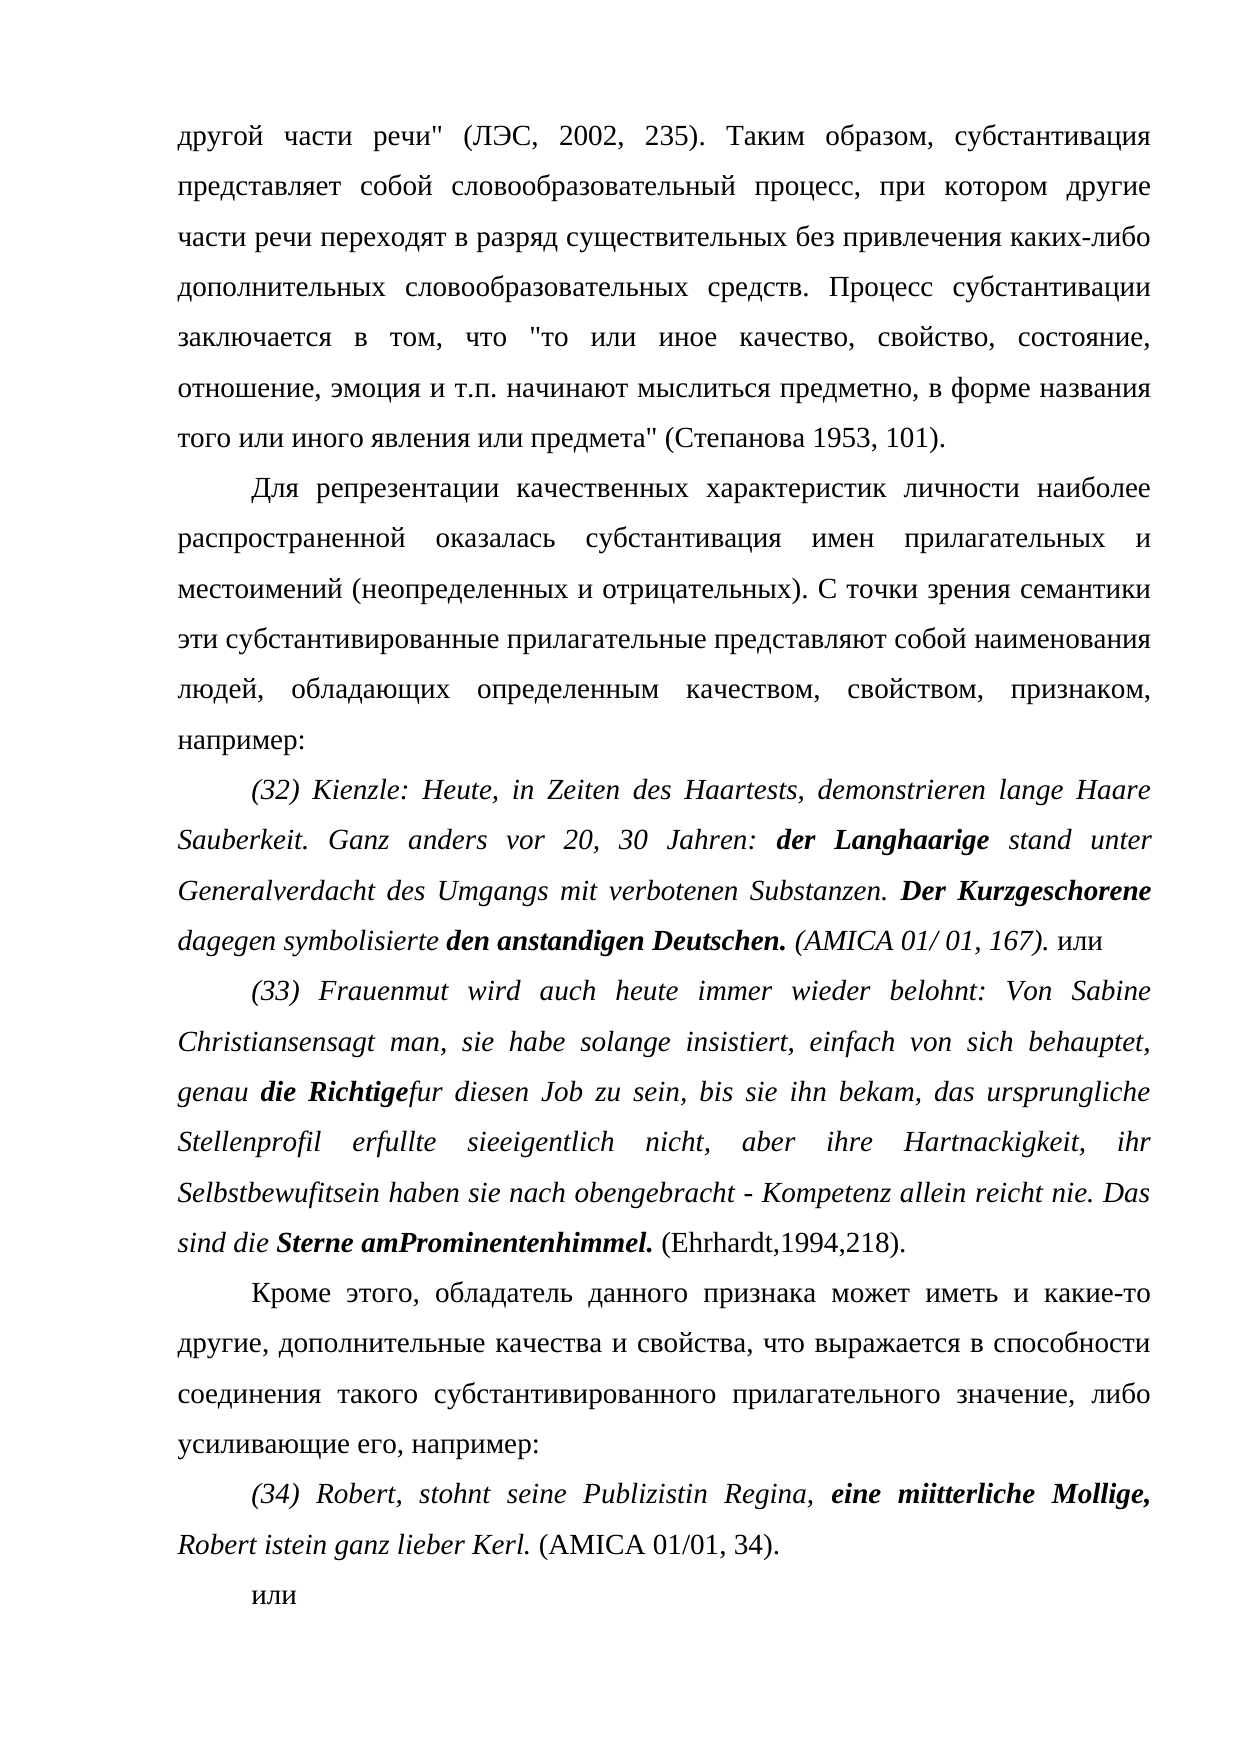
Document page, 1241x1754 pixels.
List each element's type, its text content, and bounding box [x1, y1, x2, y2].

text Кроме этого, обладатель данного признака может иметь и какие-то другие, дополнительные качества и свойства, что выражается в способности соединения такого субстантивированного прилагательного значение, либо усиливающие его, например: [177, 1275, 1152, 1460]
text Для репрезентации качественных характеристик личности наиболее распространенной оказалась субстантивация имен прилагательных и местоимений (неопределенных и отрицательных). С точки зрения семантики эти субстантивированные прилагательные представляют собой наименования людей, обладающих определенным качеством, свойством, признаком, например: [177, 470, 1152, 755]
text (33) Frauenmut wird auch heute immer wieder belohnt: Von Sabine Christiansensagt man, sie habe solange insistiert, einfach von sich behauptet, genau die Richtigefur diesen Job zu sein, bis sie ihn bekam, das ursprungliche Stellenprofil erfullte sieeigentlich nicht, aber ihre Hartnackigkeit, ihr Selbstbewufitsein haben sie nach obengebracht - Kompetenz allein reicht nie. Das sind die Sterne amProminentenhimmel. (Ehrhardt,1994,218). [177, 973, 1152, 1258]
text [177, 118, 1152, 453]
text (32) Kienzle: Heute, in Zeiten des Haartests, demonstrieren lange Haare Sauberkeit. Ganz anders vor 20, 30 Jahren: der Langhaarige stand unter Generalverdacht des Umgangs mit verbotenen Substanzen. Der Kurzgeschorene dagegen symbolisierte den anstandigen Deutschen. (AMICA 01/ 01, 167). или [177, 772, 1152, 957]
text или [177, 1577, 1152, 1611]
text (34) Robert, stohnt seine Publizistin Regina, eine miitterliche Mollige, Robert istein ganz lieber Kerl. (AMICA 01/01, 34). [177, 1477, 1152, 1560]
